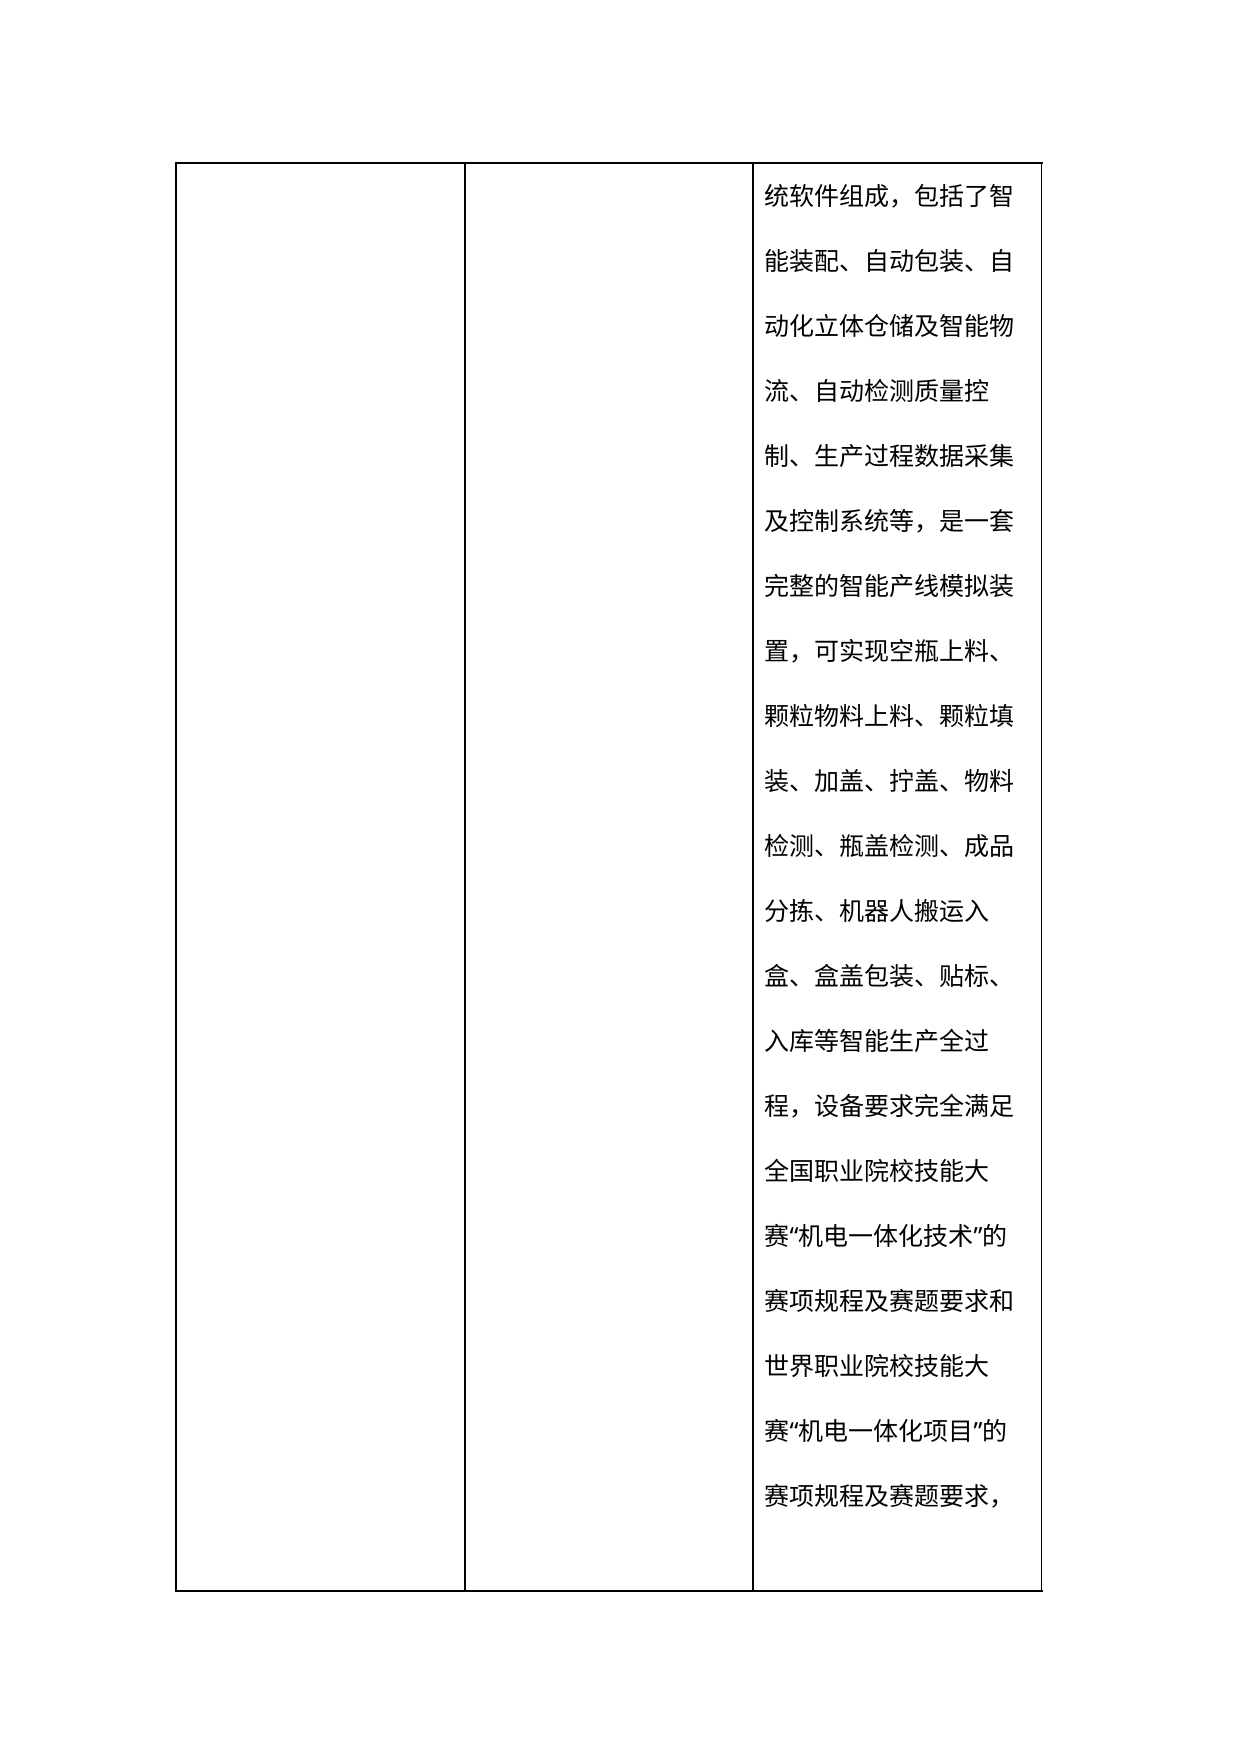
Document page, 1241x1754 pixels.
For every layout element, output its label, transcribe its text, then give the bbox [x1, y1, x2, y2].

table_cell [177, 164, 464, 1590]
table_cell 1 [466, 164, 752, 1590]
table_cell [754, 164, 1041, 1590]
